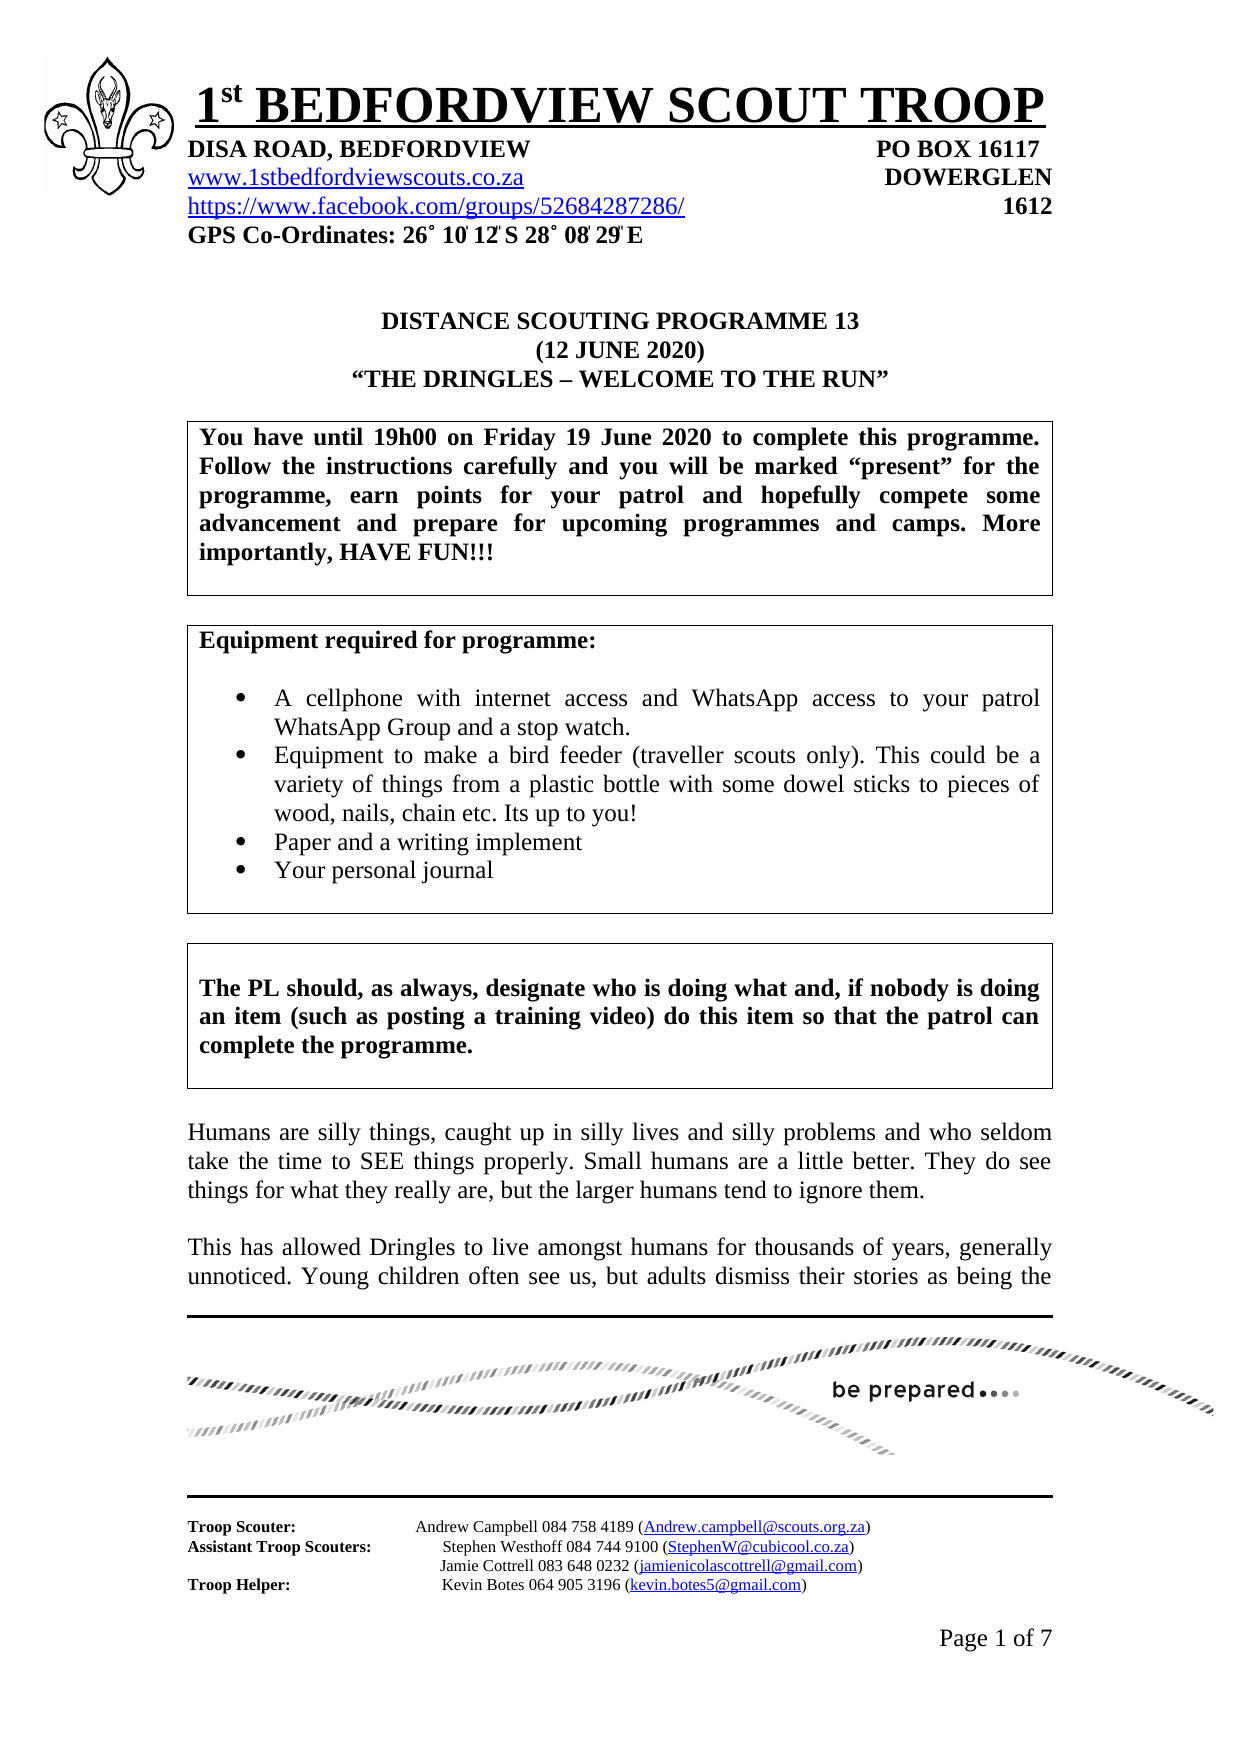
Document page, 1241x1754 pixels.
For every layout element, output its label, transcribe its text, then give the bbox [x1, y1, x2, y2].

picture [187, 1337, 1214, 1455]
table_header You have until 19h00 on Friday 19 June 2020 to complete this programme. Follow the instructions carefully and you will be marked “present” for the programme, earn points for your patrol and hopefully compete some advancement and prepare for upcoming programmes and camps. More importantly, HAVE FUN!!! [188, 422, 1052, 595]
text Humans are silly things, caught up in silly lives and silly problems and who seldom take the time to SEE things properly. Small humans are a little better. They do see things for what they really are, but the larger humans tend to ignore them. [187, 1117, 1053, 1204]
text “THE DRINGLES – WELCOME TO THE RUN” [187, 364, 1053, 392]
picture [43, 56, 176, 196]
text (12 JUNE 2020) [187, 335, 1053, 364]
table_header The PL should, as always, designate who is doing what and, if nobody is doing an item (such as posting a training video) do this item so that the patrol can complete the programme. [188, 944, 1052, 1088]
text DISTANCE SCOUTING PROGRAMME 13 [187, 306, 1053, 335]
table_header Equipment required for programme: A cellphone with internet access and WhatsApp access to your patrol WhatsApp Group and a stop watch. Equipment to make a bird feeder (traveller scouts only). This could be a variety of things from a plastic bottle with some dowel sticks to pieces of wood, nails, chain etc. Its up to you! Paper and a writing implement Your personal journal [188, 626, 1052, 913]
